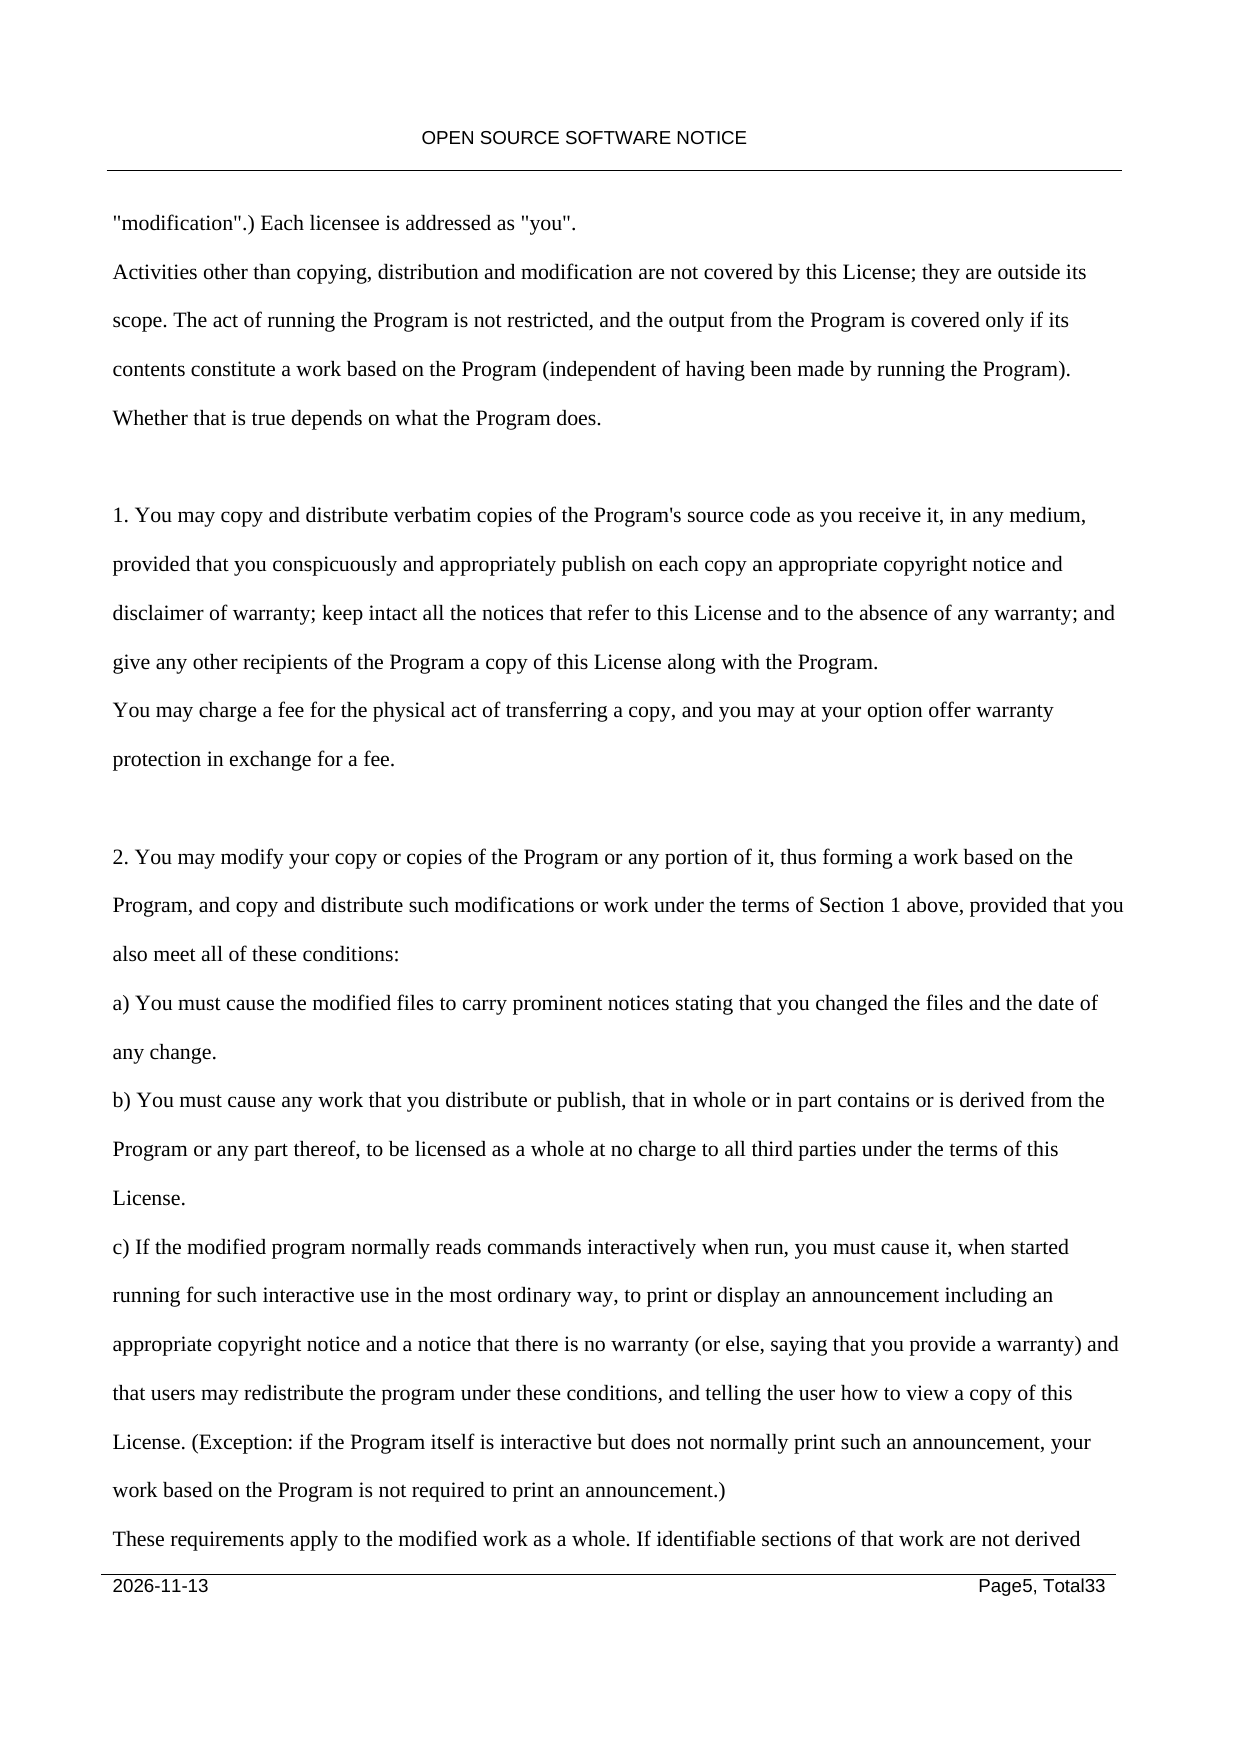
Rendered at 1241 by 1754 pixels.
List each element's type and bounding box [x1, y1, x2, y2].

text [112, 206, 1128, 1555]
